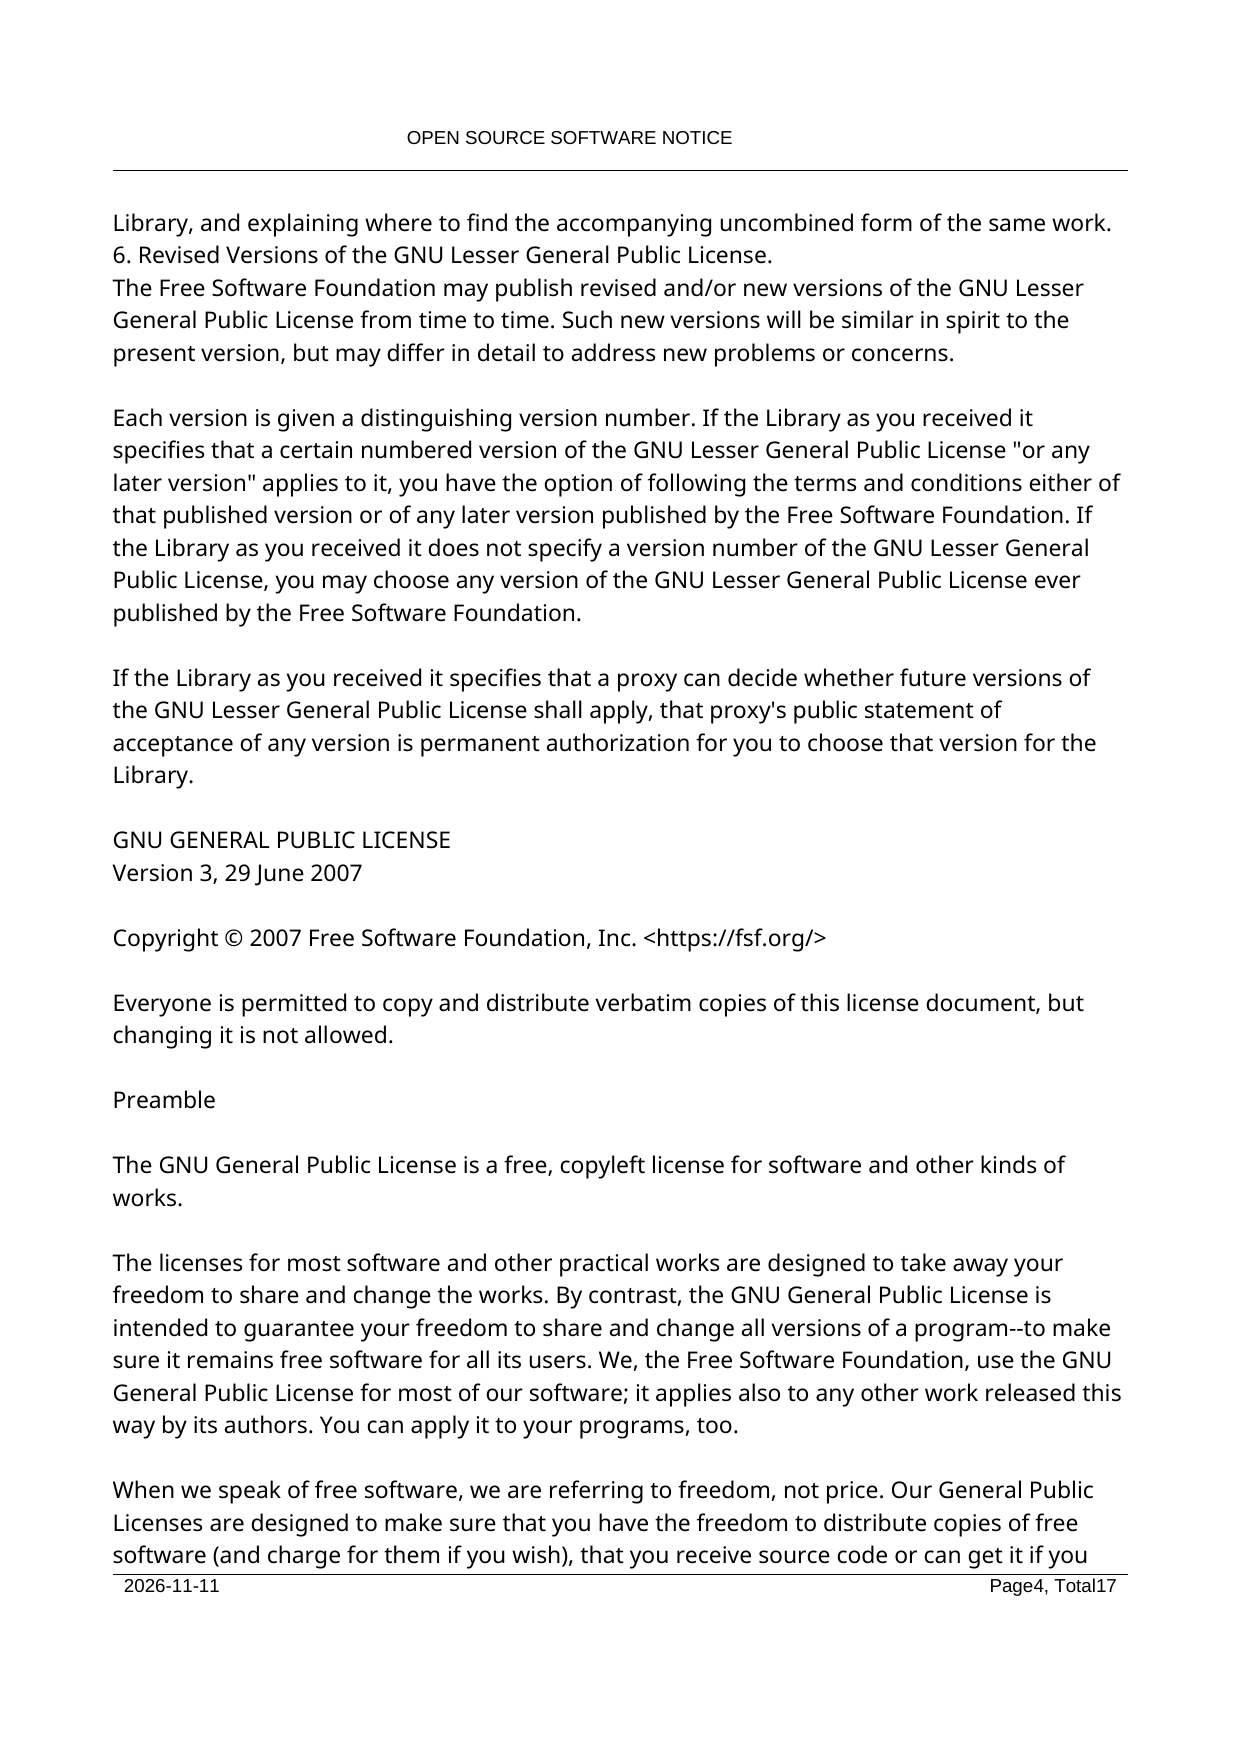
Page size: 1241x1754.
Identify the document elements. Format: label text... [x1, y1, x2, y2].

text The GNU General Public License is a free, copyleft license for software and other kinds of works. [112, 1149, 1128, 1214]
text 6. Revised Versions of the GNU Lesser General Public License. [112, 239, 1128, 271]
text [112, 206, 1128, 239]
text Everyone is permitted to copy and distribute verbatim copies of this license document, but changing it is not allowed. [112, 986, 1128, 1051]
text The Free Software Foundation may publish revised and/or new versions of the GNU Lesser General Public License from time to time. Such new versions will be similar in spirit to the present version, but may differ in detail to address new problems or concerns. [112, 271, 1128, 369]
text Version 3, 29 June 2007 [112, 856, 1128, 889]
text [112, 1474, 1128, 1571]
text If the Library as you received it specifies that a proxy can decide whether future versions of the GNU Lesser General Public License shall apply, that proxy's public statement of acceptance of any version is permanent authorization for you to choose that version for the Library. [112, 661, 1128, 791]
text Copyright © 2007 Free Software Foundation, Inc. <https://fsf.org/> [112, 921, 1128, 954]
text GNU GENERAL PUBLIC LICENSE [112, 824, 1128, 856]
text Preamble [112, 1084, 1128, 1116]
text The licenses for most software and other practical works are designed to take away your freedom to share and change the works. By contrast, the GNU General Public License is intended to guarantee your freedom to share and change all versions of a program--to make sure it remains free software for all its users. We, the Free Software Foundation, use the GNU General Public License for most of our software; it applies also to any other work released this way by its authors. You can apply it to your programs, too. [112, 1246, 1128, 1441]
text Each version is given a distinguishing version number. If the Library as you received it specifies that a certain numbered version of the GNU Lesser General Public License "or any later version" applies to it, you have the option of following the terms and conditions either of that published version or of any later version published by the Free Software Foundation. If the Library as you received it does not specify a version number of the GNU Lesser General Public License, you may choose any version of the GNU Lesser General Public License ever published by the Free Software Foundation. [112, 401, 1128, 629]
